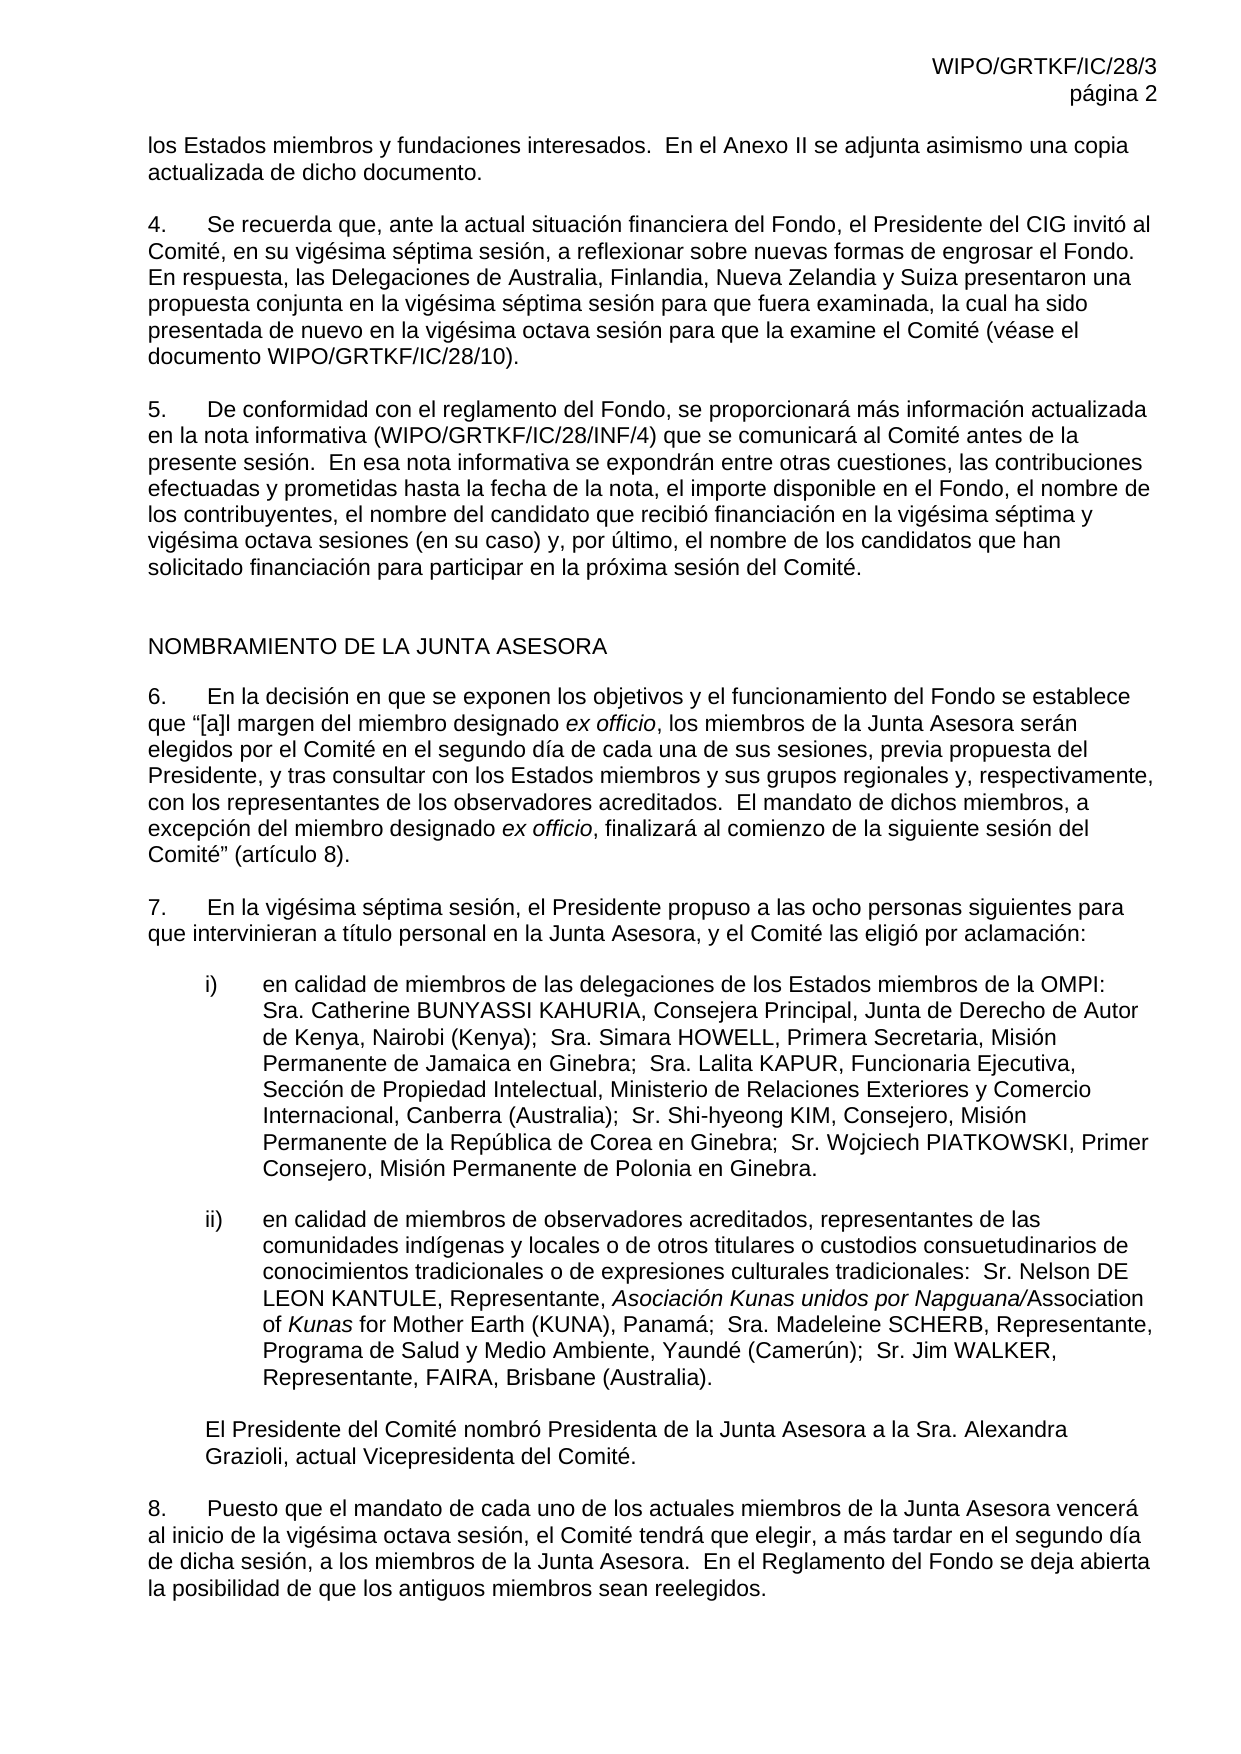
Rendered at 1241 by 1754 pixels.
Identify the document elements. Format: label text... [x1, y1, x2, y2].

text i) en calidad de miembros de las delegaciones de los Estados miembros de la OMPI: Sra. Catherine BUNYASSI KAHURIA, Consejera Principal, Junta de Derecho de Autor de Kenya, Nairobi (Kenya); Sra. Simara HOWELL, Primera Secretaria, Misión Permanente de Jamaica en Ginebra; Sra. Lalita KAPUR, Funcionaria Ejecutiva, Sección de Propiedad Intelectual, Ministerio de Relaciones Exteriores y Comercio Internacional, Canberra (Australia); Sr. Shi-hyeong KIM, Consejero, Misión Permanente de la República de Corea en Ginebra; Sr. Wojciech PIATKOWSKI, Primer Consejero, Misión Permanente de Polonia en Ginebra. [205, 971, 1157, 1182]
text NOMBRAMIENTO DE LA JUNTA ASESORA [148, 633, 1157, 659]
list En la vigésima séptima sesión, el Presidente propuso a las ocho personas siguientes para que intervinieran a título personal en la Junta Asesora, y el Comité las eligió por aclamación: [148, 894, 1157, 947]
text ii) en calidad de miembros de observadores acreditados, representantes de las comunidades indígenas y locales o de otros titulares o custodios consuetudinarios de conocimientos tradicionales o de expresiones culturales tradicionales: Sr. Nelson DE LEON KANTULE, Representante, Asociación Kunas unidos por Napguana/Association of Kunas for Mother Earth (KUNA), Panamá; Sra. Madeleine SCHERB, Representante, Programa de Salud y Medio Ambiente, Yaundé (Camerún); Sr. Jim WALKER, Representante, FAIRA, Brisbane (Australia). [205, 1206, 1157, 1390]
list En la decisión en que se exponen los objetivos y el funcionamiento del Fondo se establece que “[a]l margen del miembro designado ex officio, los miembros de la Junta Asesora serán elegidos por el Comité en el segundo día de cada una de sus sesiones, previa propuesta del Presidente, y tras consultar con los Estados miembros y sus grupos regionales y, respectivamente, con los representantes de los observadores acreditados. El mandato de dichos miembros, a excepción del miembro designado ex officio, finalizará al comienzo de la siguiente sesión del Comité” (artículo 8). [148, 683, 1157, 868]
list De conformidad con el reglamento del Fondo, se proporcionará más información actualizada en la nota informativa (WIPO/GRTKF/IC/28/INF/4) que se comunicará al Comité antes de la presente sesión. En esa nota informativa se expondrán entre otras cuestiones, las contribuciones efectuadas y prometidas hasta la fecha de la nota, el importe disponible en el Fondo, el nombre de los contribuyentes, el nombre del candidato que recibió financiación en la vigésima séptima y vigésima octava sesiones (en su caso) y, por último, el nombre de los candidatos que han solicitado financiación para participar en la próxima sesión del Comité. [148, 396, 1157, 580]
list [148, 132, 1157, 185]
list Se recuerda que, ante la actual situación financiera del Fondo, el Presidente del CIG invitó al Comité, en su vigésima séptima sesión, a reflexionar sobre nuevas formas de engrosar el Fondo. En respuesta, las Delegaciones de Australia, Finlandia, Nueva Zelandia y Suiza presentaron una propuesta conjunta en la vigésima séptima sesión para que fuera examinada, la cual ha sido presentada de nuevo en la vigésima octava sesión para que la examine el Comité (véase el documento WIPO/GRTKF/IC/28/10). [148, 211, 1157, 369]
list Puesto que el mandato de cada uno de los actuales miembros de la Junta Asesora vencerá al inicio de la vigésima octava sesión, el Comité tendrá que elegir, a más tardar en el segundo día de dicha sesión, a los miembros de la Junta Asesora. En el Reglamento del Fondo se deja abierta la posibilidad de que los antiguos miembros sean reelegidos. [148, 1495, 1157, 1601]
text El Presidente del Comité nombró Presidenta de la Junta Asesora a la Sra. Alexandra Grazioli, actual Vicepresidenta del Comité. [205, 1416, 1157, 1469]
